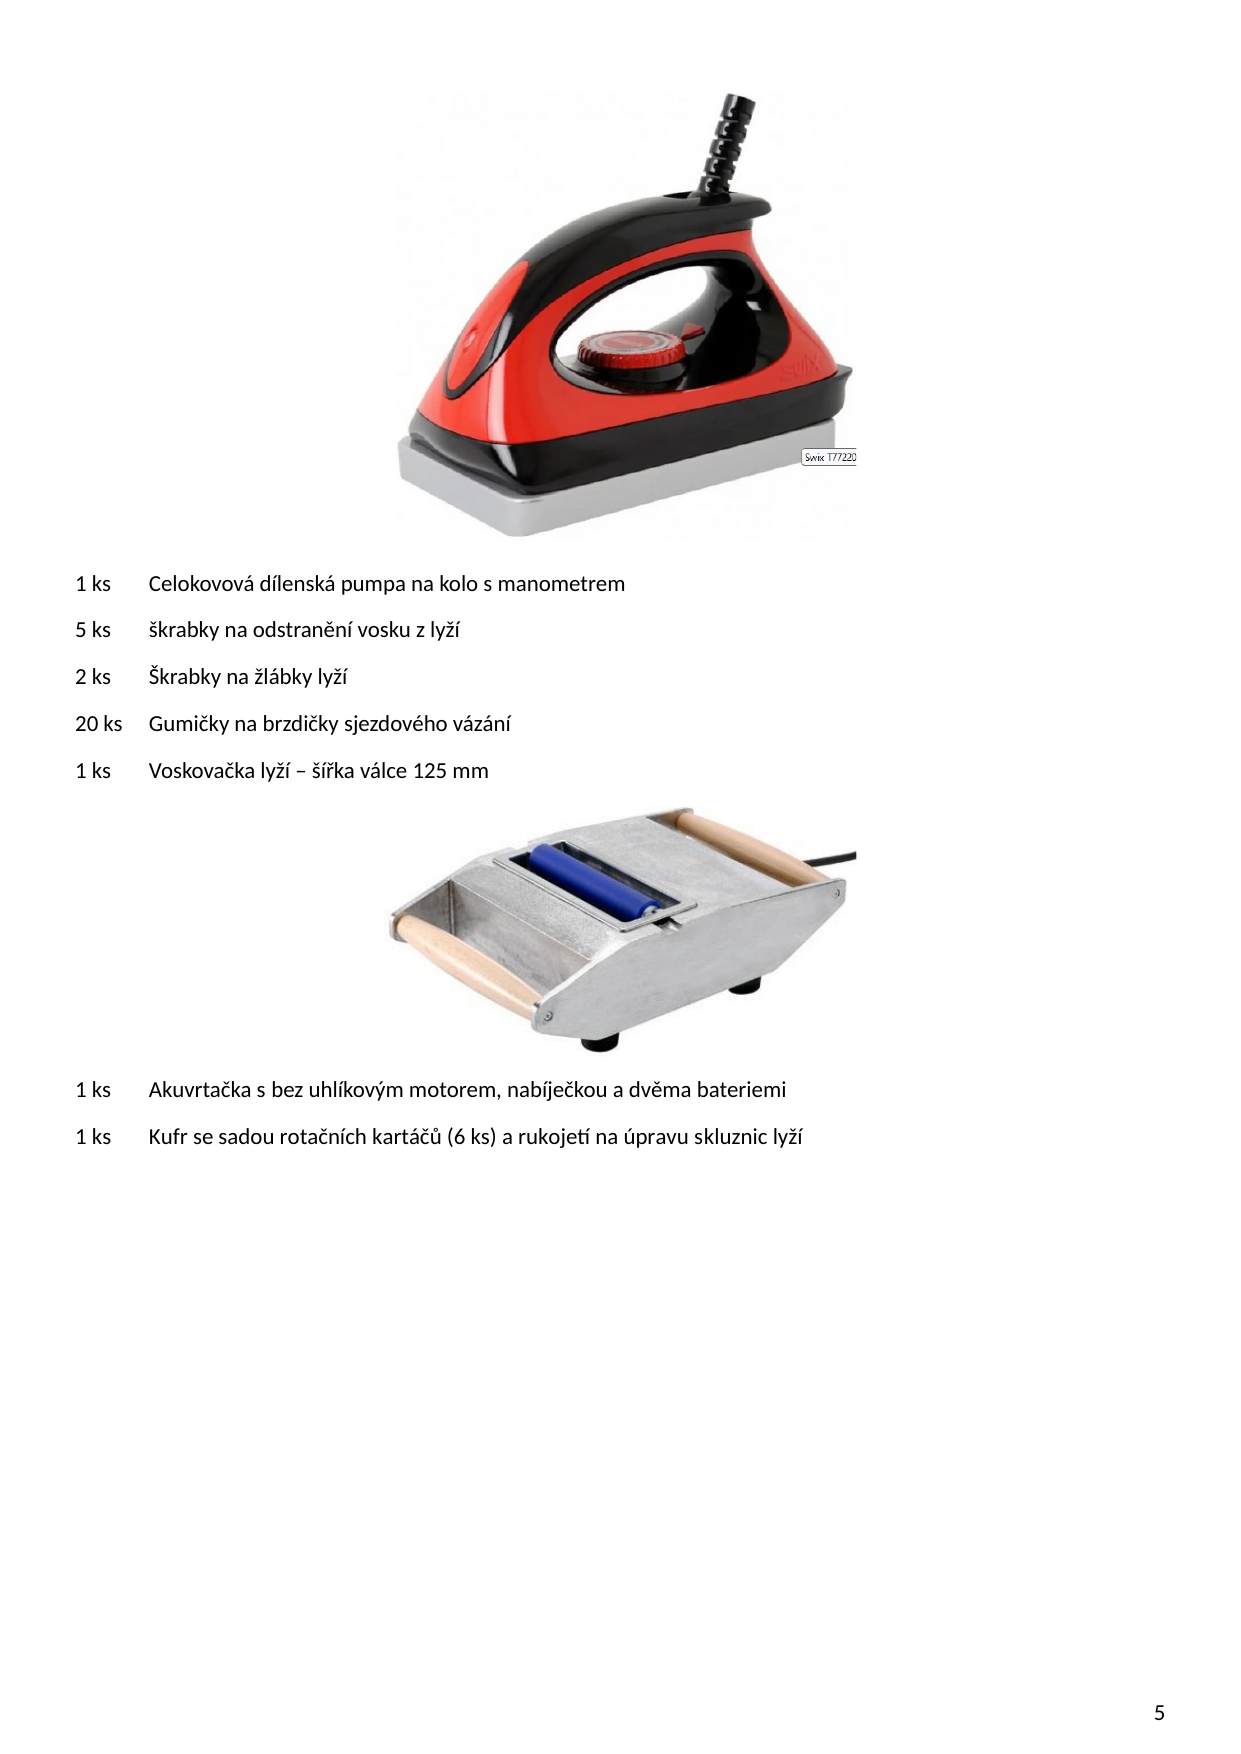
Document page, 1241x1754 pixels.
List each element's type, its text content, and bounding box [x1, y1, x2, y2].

text 2 ks Škrabky na žlábky lyží [75, 662, 1165, 691]
text 1 ks Celokovová dílenská pumpa na kolo s manometrem [75, 569, 1165, 597]
text 1 ks Voskovačka lyží – šířka válce 125 mm [75, 756, 1165, 784]
text 1 ks Akuvrtačka s bez uhlíkovým motorem, nabíječkou a dvěma bateriemi [75, 1075, 1165, 1103]
text 1 ks Kufr se sadou rotačních kartáčů (6 ks) a rukojetí na úpravu skluznic lyží [75, 1122, 1165, 1150]
picture [383, 803, 857, 1057]
picture [383, 75, 857, 550]
text 5 ks škrabky na odstranění vosku z lyží [75, 616, 1165, 644]
text 20 ks Gumičky na brzdičky sjezdového vázání [75, 709, 1165, 737]
